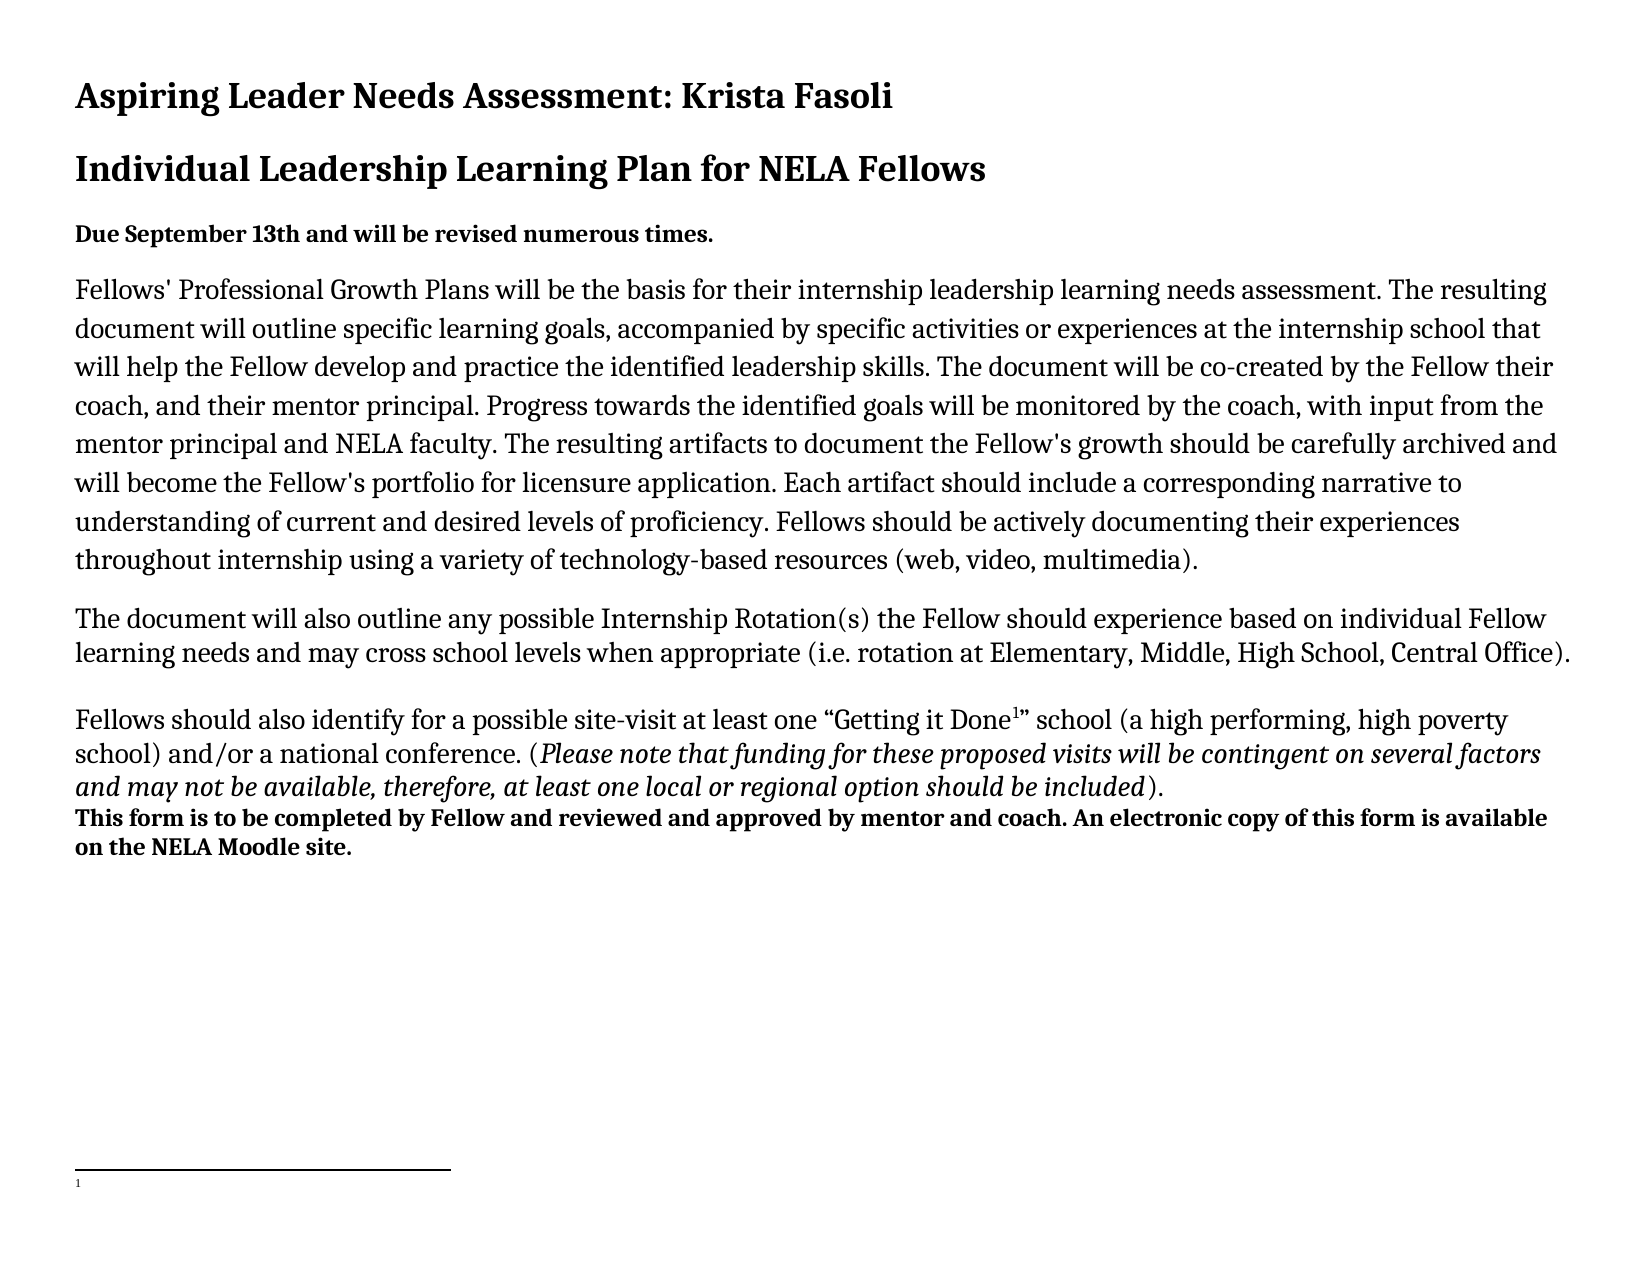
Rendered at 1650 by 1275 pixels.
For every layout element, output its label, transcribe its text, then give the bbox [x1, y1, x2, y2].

subtitle Aspiring Leader Needs Assessment: Krista Fasoli [75, 75, 1575, 118]
text Due September 13th and will be revised numerous times. [75, 219, 1575, 248]
subtitle Individual Leadership Learning Plan for NELA Fellows [75, 147, 1575, 190]
text Fellows should also identify for a possible site-visit at least one “Getting it Done” school (a high performing, high poverty school) and/or a national conference. (Please note that funding for these proposed visits will be contingent on several factors and may not be available, therefore, at least one local or regional option should be included). [75, 703, 1575, 804]
list Fellows' Professional Growth Plans will be the basis for their internship leadership learning needs assessment. The resulting document will outline specific learning goals, accompanied by specific activities or experiences at the internship school that will help the Fellow develop and practice the identified leadership skills. The document will be co-created by the Fellow their coach, and their mentor principal. Progress towards the identified goals will be monitored by the coach, with input from the mentor principal and NELA faculty. The resulting artifacts to document the Fellow's growth should be carefully archived and will become the Fellow's portfolio for licensure application. Each artifact should include a corresponding narrative to understanding of current and desired levels of proficiency. Fellows should be actively documenting their experiences throughout internship using a variety of technology-based resources (web, video, multimedia). [75, 273, 1575, 577]
text The document will also outline any possible Internship Rotation(s) the Fellow should experience based on individual Fellow learning needs and may cross school levels when appropriate (i.e. rotation at Elementary, Middle, High School, Central Office). [75, 603, 1575, 670]
text This form is to be completed by Fellow and reviewed and approved by mentor and coach. An electronic copy of this form is available on the NELA Moodle site. [75, 804, 1575, 861]
